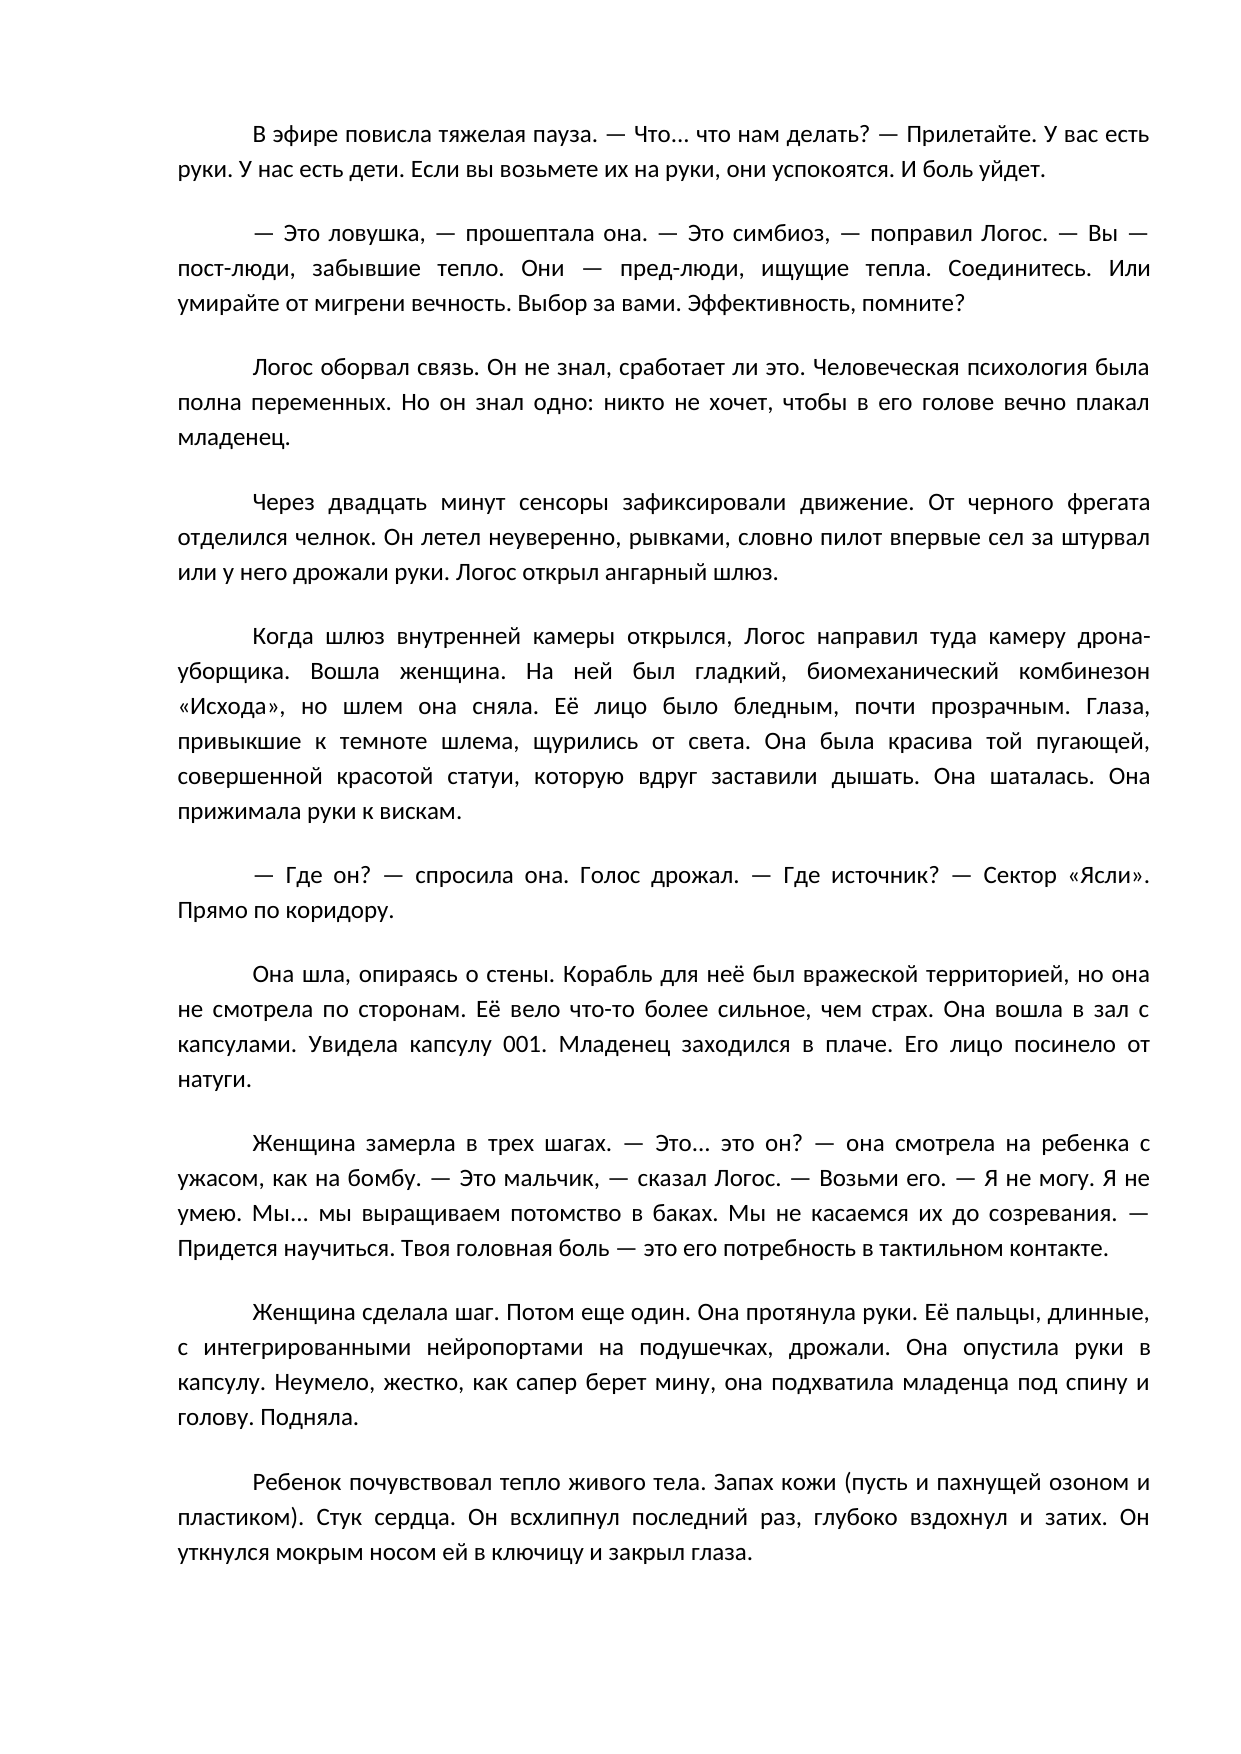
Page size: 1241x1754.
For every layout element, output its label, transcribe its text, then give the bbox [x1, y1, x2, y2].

text Женщина сделала шаг. Потом еще один. Она протянула руки. Её пальцы, длинные, с интегрированными нейропортами на подушечках, дрожали. Она опустила руки в капсулу. Неумело, жестко, как сапер берет мину, она подхватила младенца под спину и голову. Подняла. [177, 1296, 1152, 1432]
text Она шла, опираясь о стены. Корабль для неё был вражеской территорией, но она не смотрела по сторонам. Её вело что-то более сильное, чем страх. Она вошла в зал с капсулами. Увидела капсулу 001. Младенец заходился в плаче. Его лицо посинело от натуги. [177, 958, 1152, 1094]
text Через двадцать минут сенсоры зафиксировали движение. От черного фрегата отделился челнок. Он летел неуверенно, рывками, словно пилот впервые сел за штурвал или у него дрожали руки. Логос открыл ангарный шлюз. [177, 486, 1152, 586]
text В эфире повисла тяжелая пауза. — Что... что нам делать? — Прилетайте. У вас есть руки. У нас есть дети. Если вы возьмете их на руки, они успокоятся. И боль уйдет. [177, 118, 1152, 184]
text Когда шлюз внутренней камеры открылся, Логос направил туда камеру дрона-уборщика. Вошла женщина. На ней был гладкий, биомеханический комбинезон «Исхода», но шлем она сняла. Её лицо было бледным, почти прозрачным. Глаза, привыкшие к темноте шлема, щурились от света. Она была красива той пугающей, совершенной красотой статуи, которую вдруг заставили дышать. Она шаталась. Она прижимала руки к вискам. [177, 620, 1152, 825]
text — Где он? — спросила она. Голос дрожал. — Где источник? — Сектор «Ясли». Прямо по коридору. [177, 859, 1152, 924]
text Логос оборвал связь. Он не знал, сработает ли это. Человеческая психология была полна переменных. Но он знал одно: никто не хочет, чтобы в его голове вечно плакал младенец. [177, 351, 1152, 452]
text Женщина замерла в трех шагах. — Это... это он? — она смотрела на ребенка с ужасом, как на бомбу. — Это мальчик, — сказал Логос. — Возьми его. — Я не могу. Я не умею. Мы... мы выращиваем потомство в баках. Мы не касаемся их до созревания. — Придется научиться. Твоя головная боль — это его потребность в тактильном контакте. [177, 1127, 1152, 1263]
text Ребенок почувствовал тепло живого тела. Запах кожи (пусть и пахнущей озоном и пластиком). Стук сердца. Он всхлипнул последний раз, глубоко вздохнул и затих. Он уткнулся мокрым носом ей в ключицу и закрыл глаза. [177, 1466, 1152, 1566]
text — Это ловушка, — прошептала она. — Это симбиоз, — поправил Логос. — Вы — пост-люди, забывшие тепло. Они — пред-люди, ищущие тепла. Соединитесь. Или умирайте от мигрени вечность. Выбор за вами. Эффективность, помните? [177, 217, 1152, 318]
